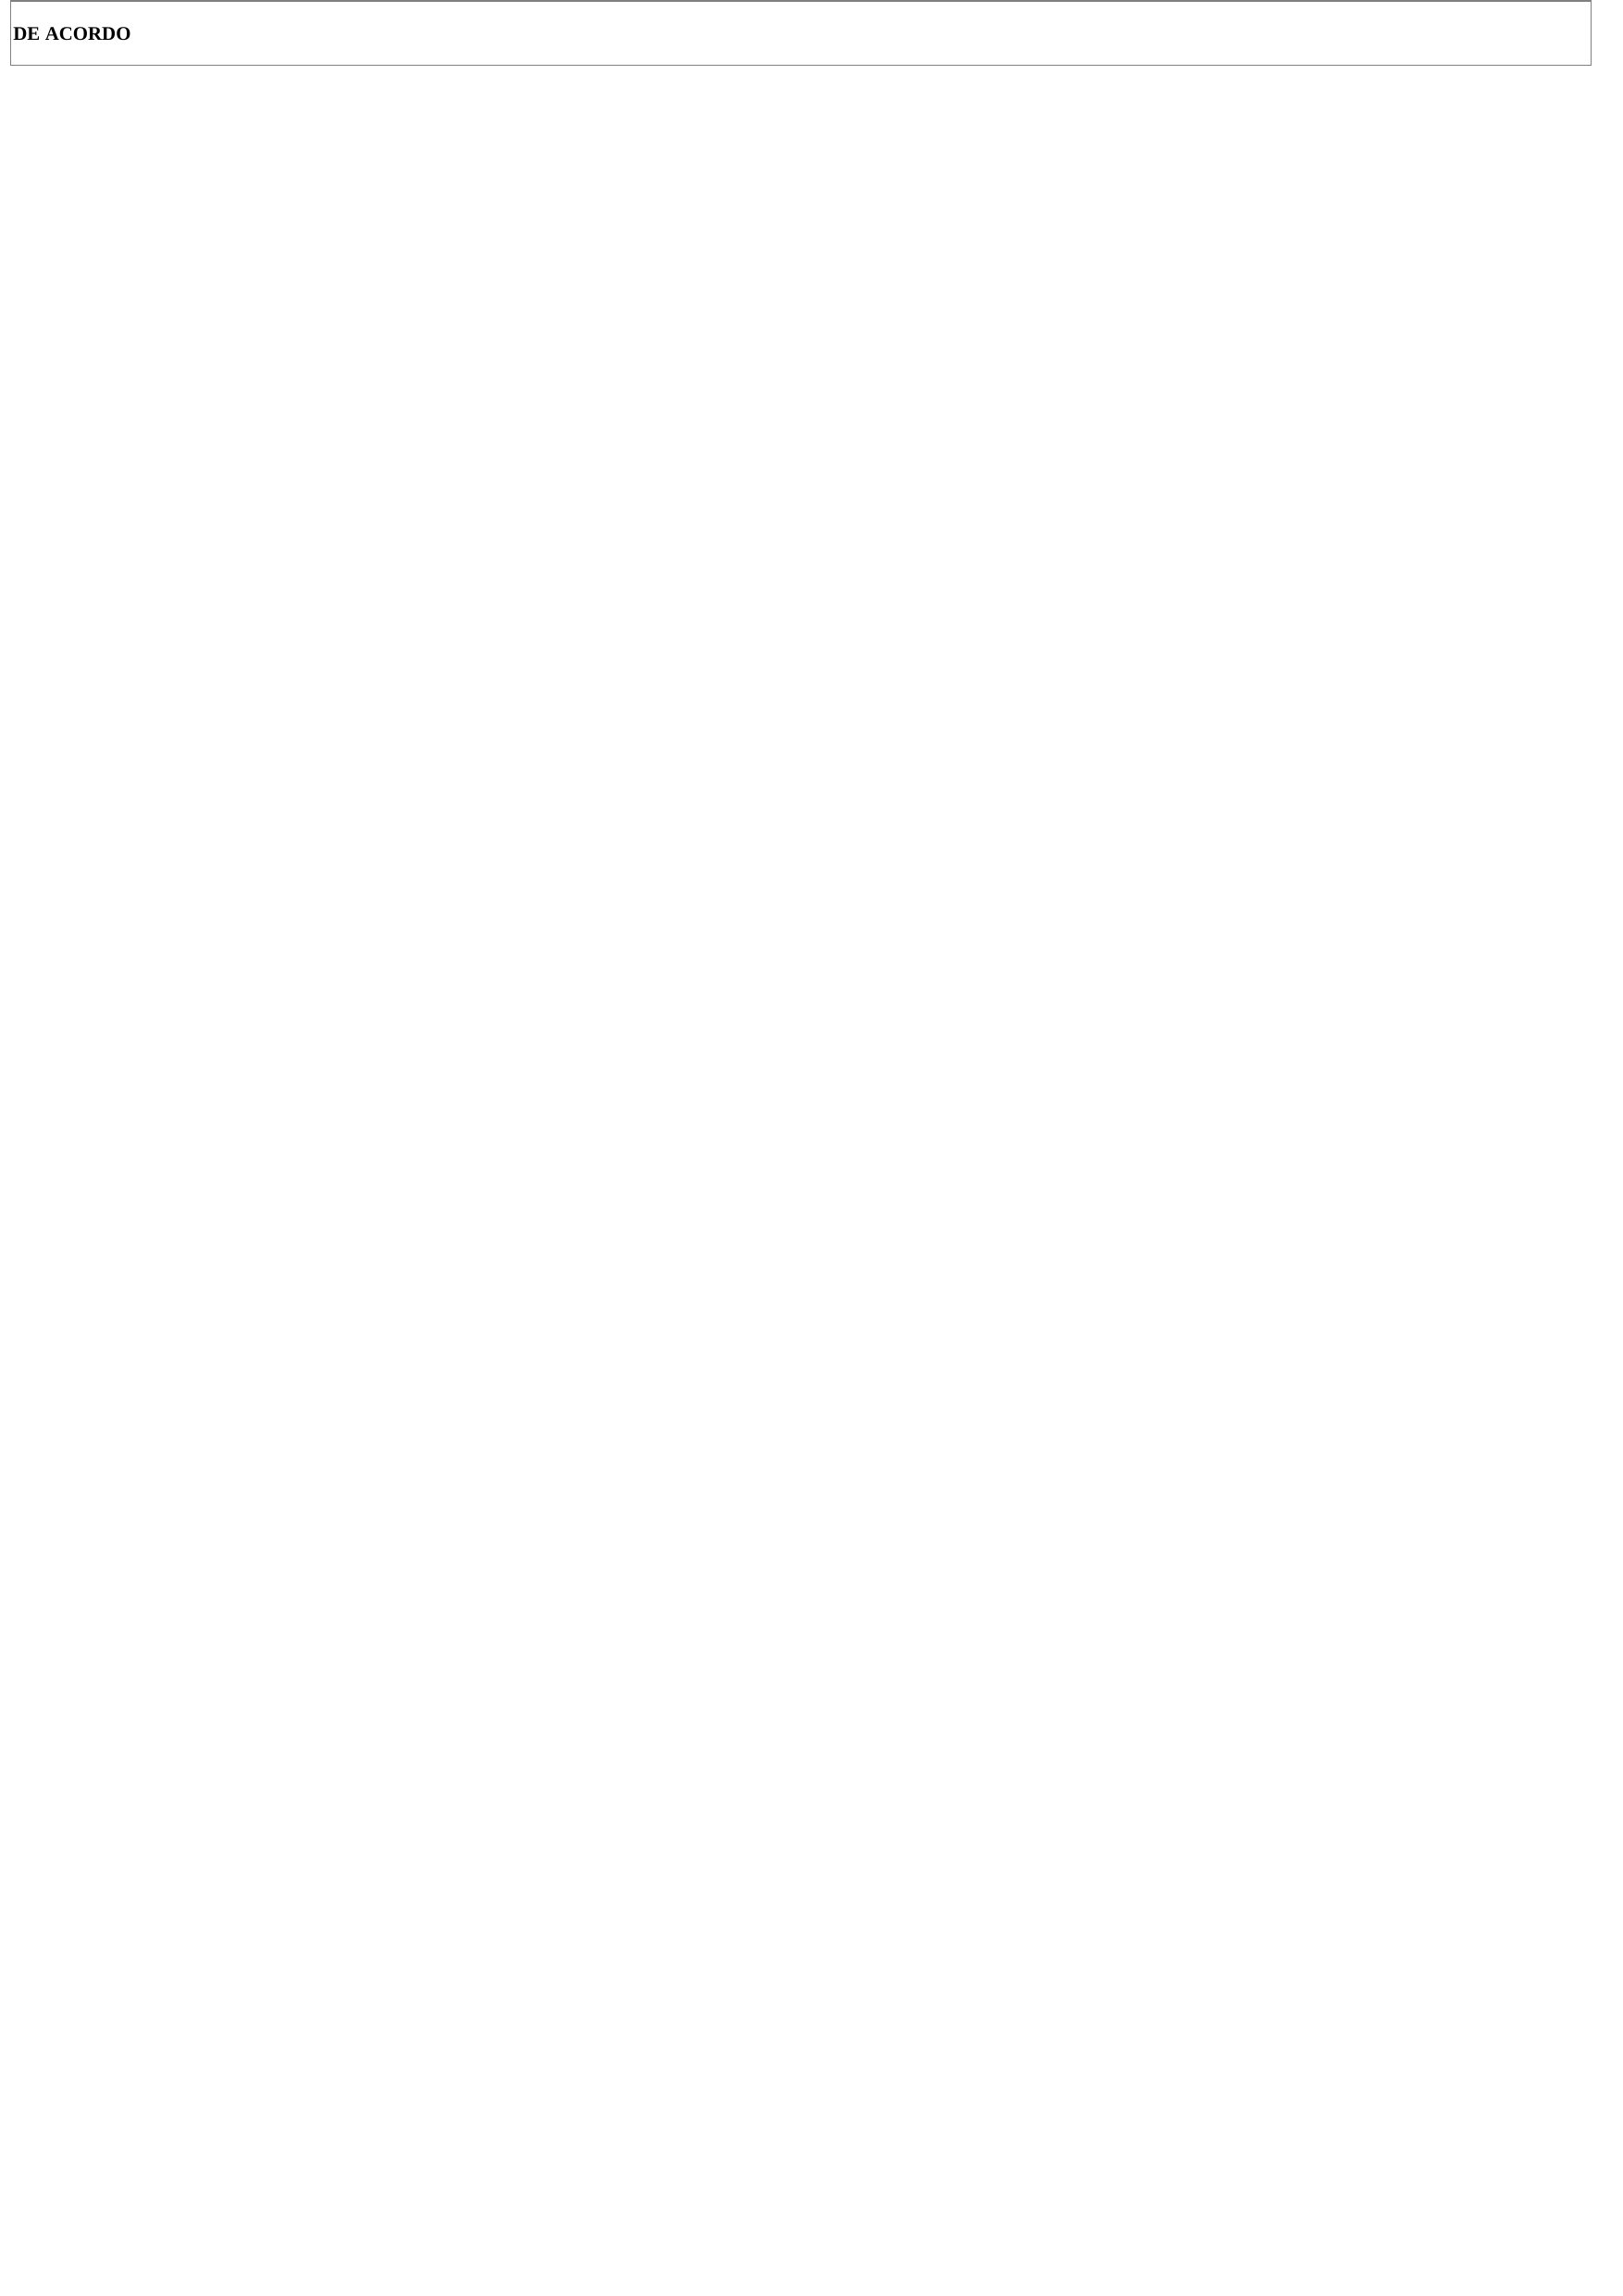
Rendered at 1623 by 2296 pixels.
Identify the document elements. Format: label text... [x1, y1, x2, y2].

table_cell DE ACORDO [11, 2, 1591, 65]
